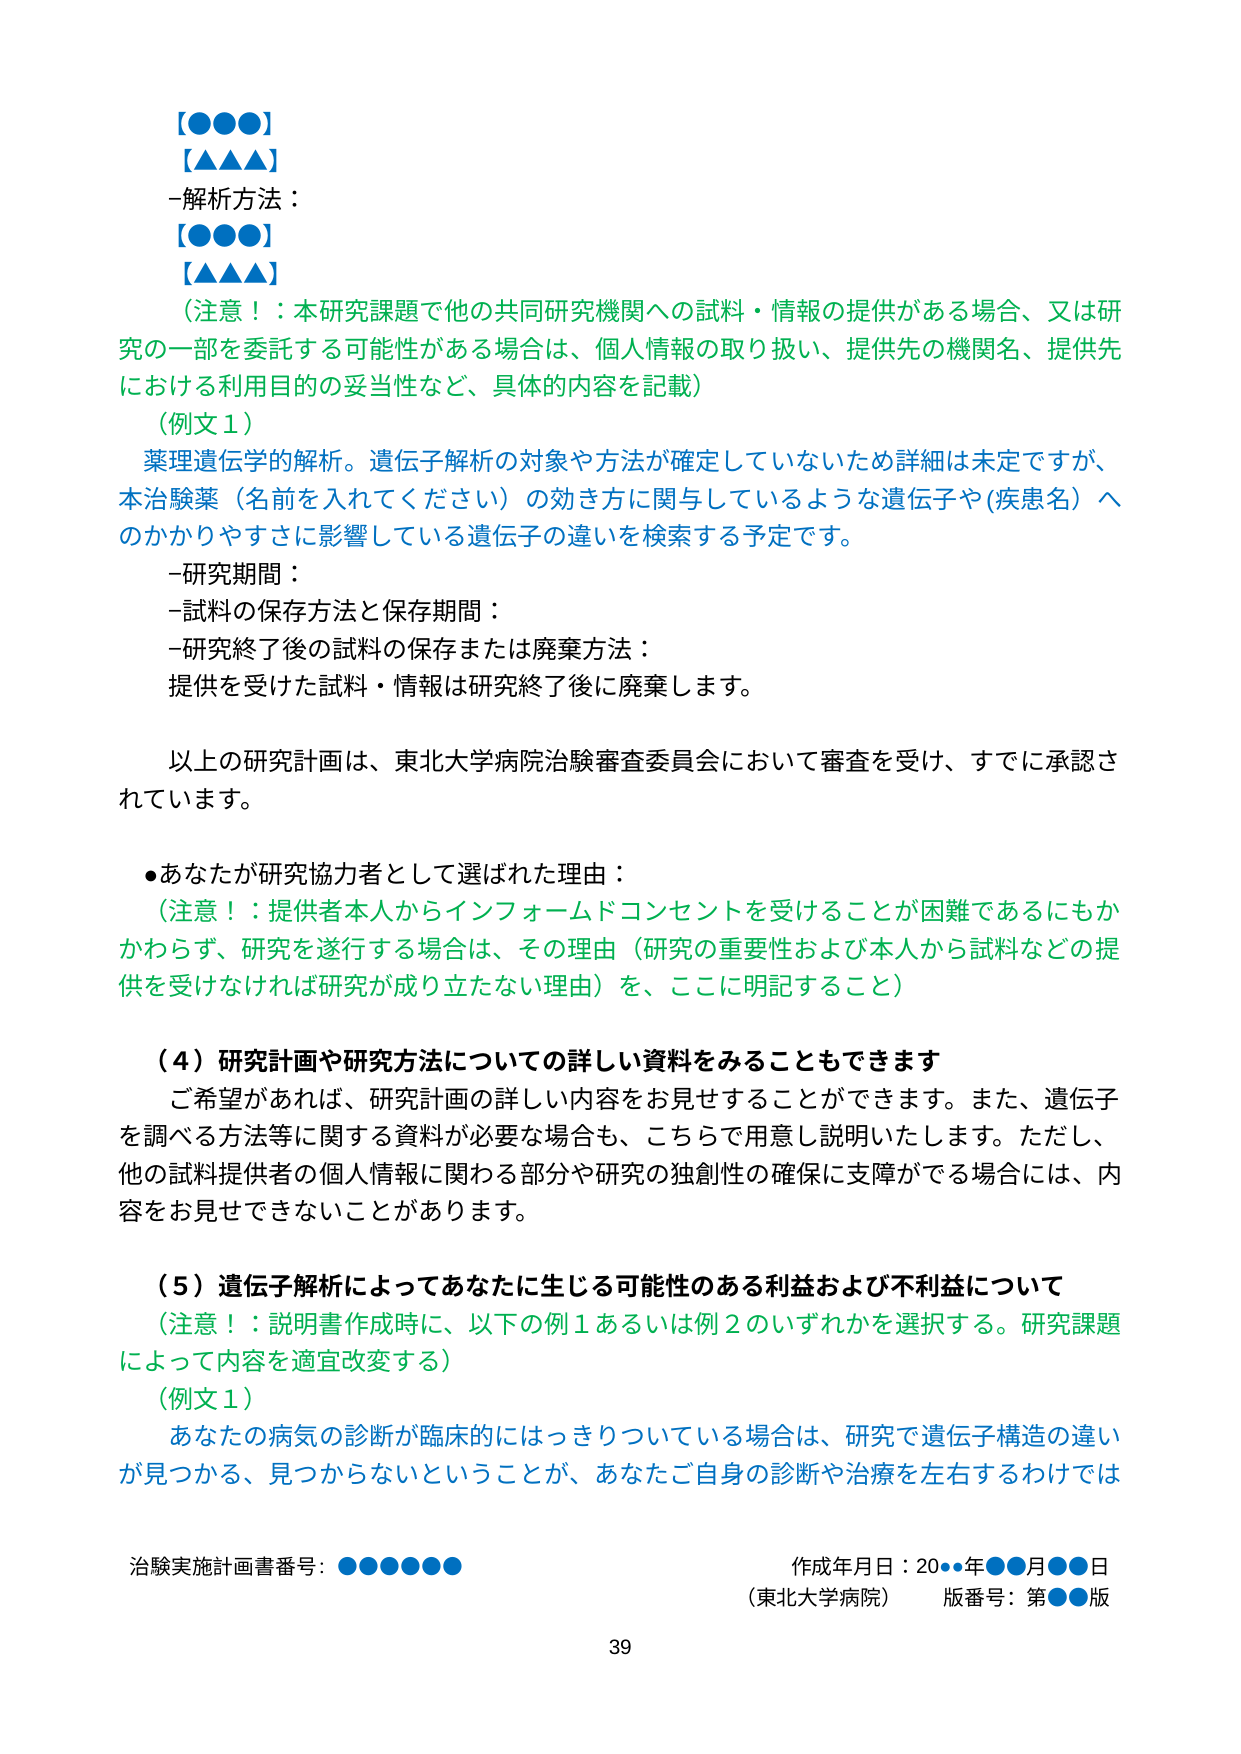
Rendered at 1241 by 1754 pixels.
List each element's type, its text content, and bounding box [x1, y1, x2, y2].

text 【▲▲▲】 [118, 253, 1122, 291]
text 【●●●】 [118, 103, 1122, 141]
text 提供を受けた試料・情報は研究終了後に廃棄します。 [118, 666, 1122, 703]
text 【▲▲▲】 [118, 141, 1122, 178]
text 以上の研究計画は、東北大学病院治験審査委員会において審査を受け、すでに承認されています。 [118, 741, 1122, 816]
text −研究終了後の試料の保存または廃棄方法： [118, 628, 1122, 666]
text （注意！：本研究課題で他の共同研究機関への試料・情報の提供がある場合、又は研究の一部を委託する可能性がある場合は、個人情報の取り扱い、提供先の機関名、提供先における利用目的の妥当性など、具体的内容を記載） [118, 291, 1122, 403]
text −解析方法： [118, 178, 1122, 216]
text （例文１） [118, 1378, 1122, 1416]
text （例文１） [118, 403, 1122, 441]
text 薬理遺伝学的解析。遺伝子解析の対象や方法が確定していないため詳細は未定ですが、本治験薬（名前を入れてください）の効き方に関与しているような遺伝子や(疾患名）へのかかりやすさに影響している遺伝子の違いを検索する予定です。 [118, 441, 1122, 553]
text ●あなたが研究協力者として選ばれた理由： [118, 853, 1122, 891]
text −研究期間： [118, 553, 1122, 591]
text （５）遺伝子解析によってあなたに生じる可能性のある利益および不利益について [118, 1266, 1122, 1303]
text 【●●●】 [118, 216, 1122, 253]
text ご希望があれば、研究計画の詳しい内容をお見せすることができます。また、遺伝子を調べる方法等に関する資料が必要な場合も、こちらで用意し説明いたします。ただし、他の試料提供者の個人情報に関わる部分や研究の独創性の確保に支障がでる場合には、内容をお見せできないことがあります。 [118, 1078, 1122, 1228]
text （４）研究計画や研究方法についての詳しい資料をみることもできます [118, 1041, 1122, 1078]
text （注意！：提供者本人からインフォームドコンセントを受けることが困難であるにもかかわらず、研究を遂行する場合は、その理由（研究の重要性および本人から試料などの提供を受けなければ研究が成り立たない理由）を、ここに明記すること） [118, 891, 1122, 1003]
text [118, 1416, 1122, 1491]
text −試料の保存方法と保存期間： [118, 591, 1122, 628]
text （注意！：説明書作成時に、以下の例１あるいは例２のいずれかを選択する。研究課題によって内容を適宜改変する） [118, 1303, 1122, 1378]
